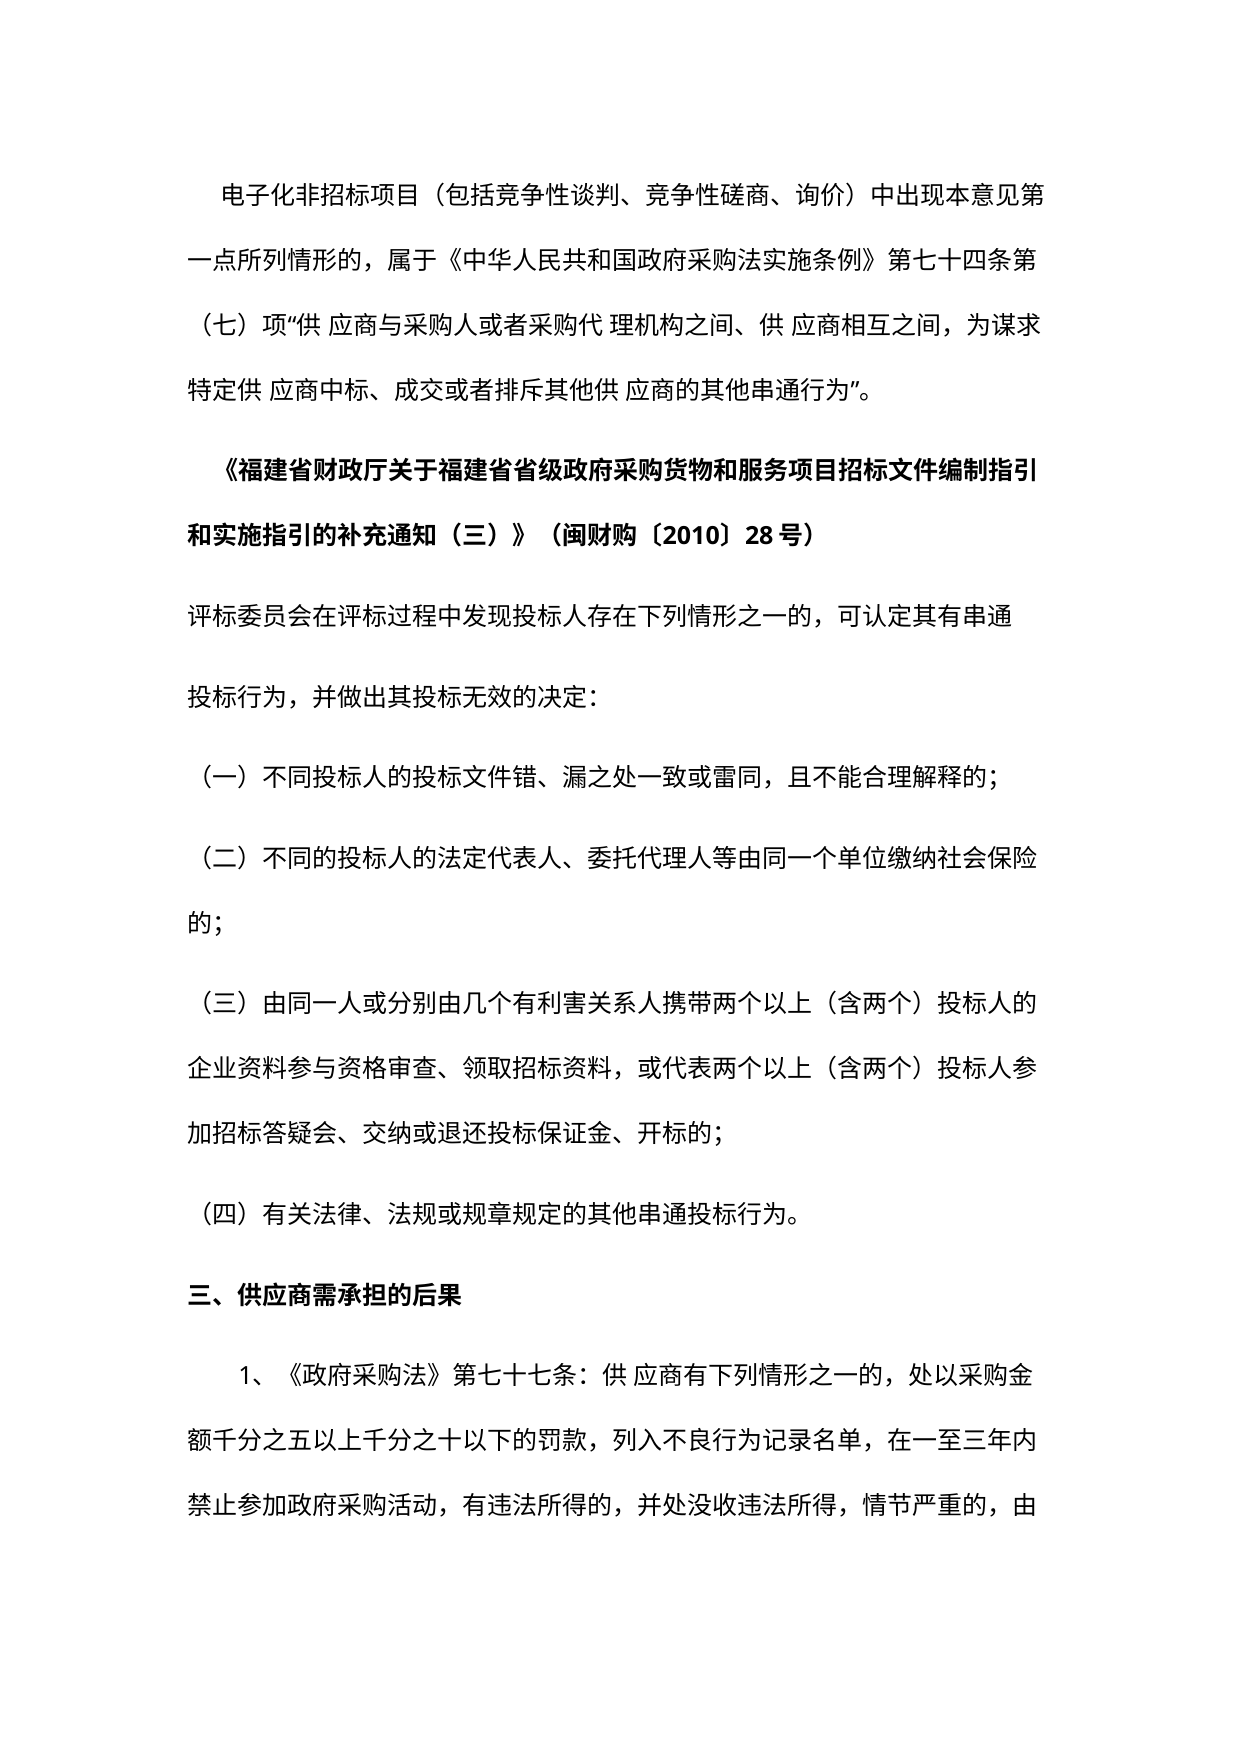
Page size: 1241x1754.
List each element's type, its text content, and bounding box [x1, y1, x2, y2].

text 评标委员会在评标过程中发现投标人存在下列情形之一的，可认定其有串通 [187, 583, 1053, 648]
text 投标行为，并做出其投标无效的决定： [187, 664, 1053, 729]
text 三、供应商需承担的后果 [187, 1262, 1053, 1327]
text 《福建省财政厅关于福建省省级政府采购货物和服务项目招标文件编制指引和实施指引的补充通知（三）》（闽财购〔2010〕28号） [187, 438, 1053, 568]
text （四）有关法律、法规或规章规定的其他串通投标行为。 [187, 1181, 1053, 1246]
text （二）不同的投标人的法定代表人、委托代理人等由同一个单位缴纳社会保险的； [187, 825, 1053, 955]
text （三）由同一人或分别由几个有利害关系人携带两个以上（含两个）投标人的企业资料参与资格审查、领取招标资料，或代表两个以上（含两个）投标人参加招标答疑会、交纳或退还投标保证金、开标的； [187, 971, 1053, 1166]
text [187, 1343, 1053, 1538]
text 电子化非招标项目（包括竞争性谈判、竞争性磋商、询价）中出现本意见第一点所列情形的，属于《中华人民共和国政府采购法实施条例》第七十四条第（七）项“供 应商与采购人或者采购代 理机构之间、供 应商相互之间，为谋求特定供 应商中标、成交或者排斥其他供 应商的其他串通行为”。 [187, 162, 1053, 422]
text （一）不同投标人的投标文件错、漏之处一致或雷同，且不能合理解释的； [187, 744, 1053, 809]
